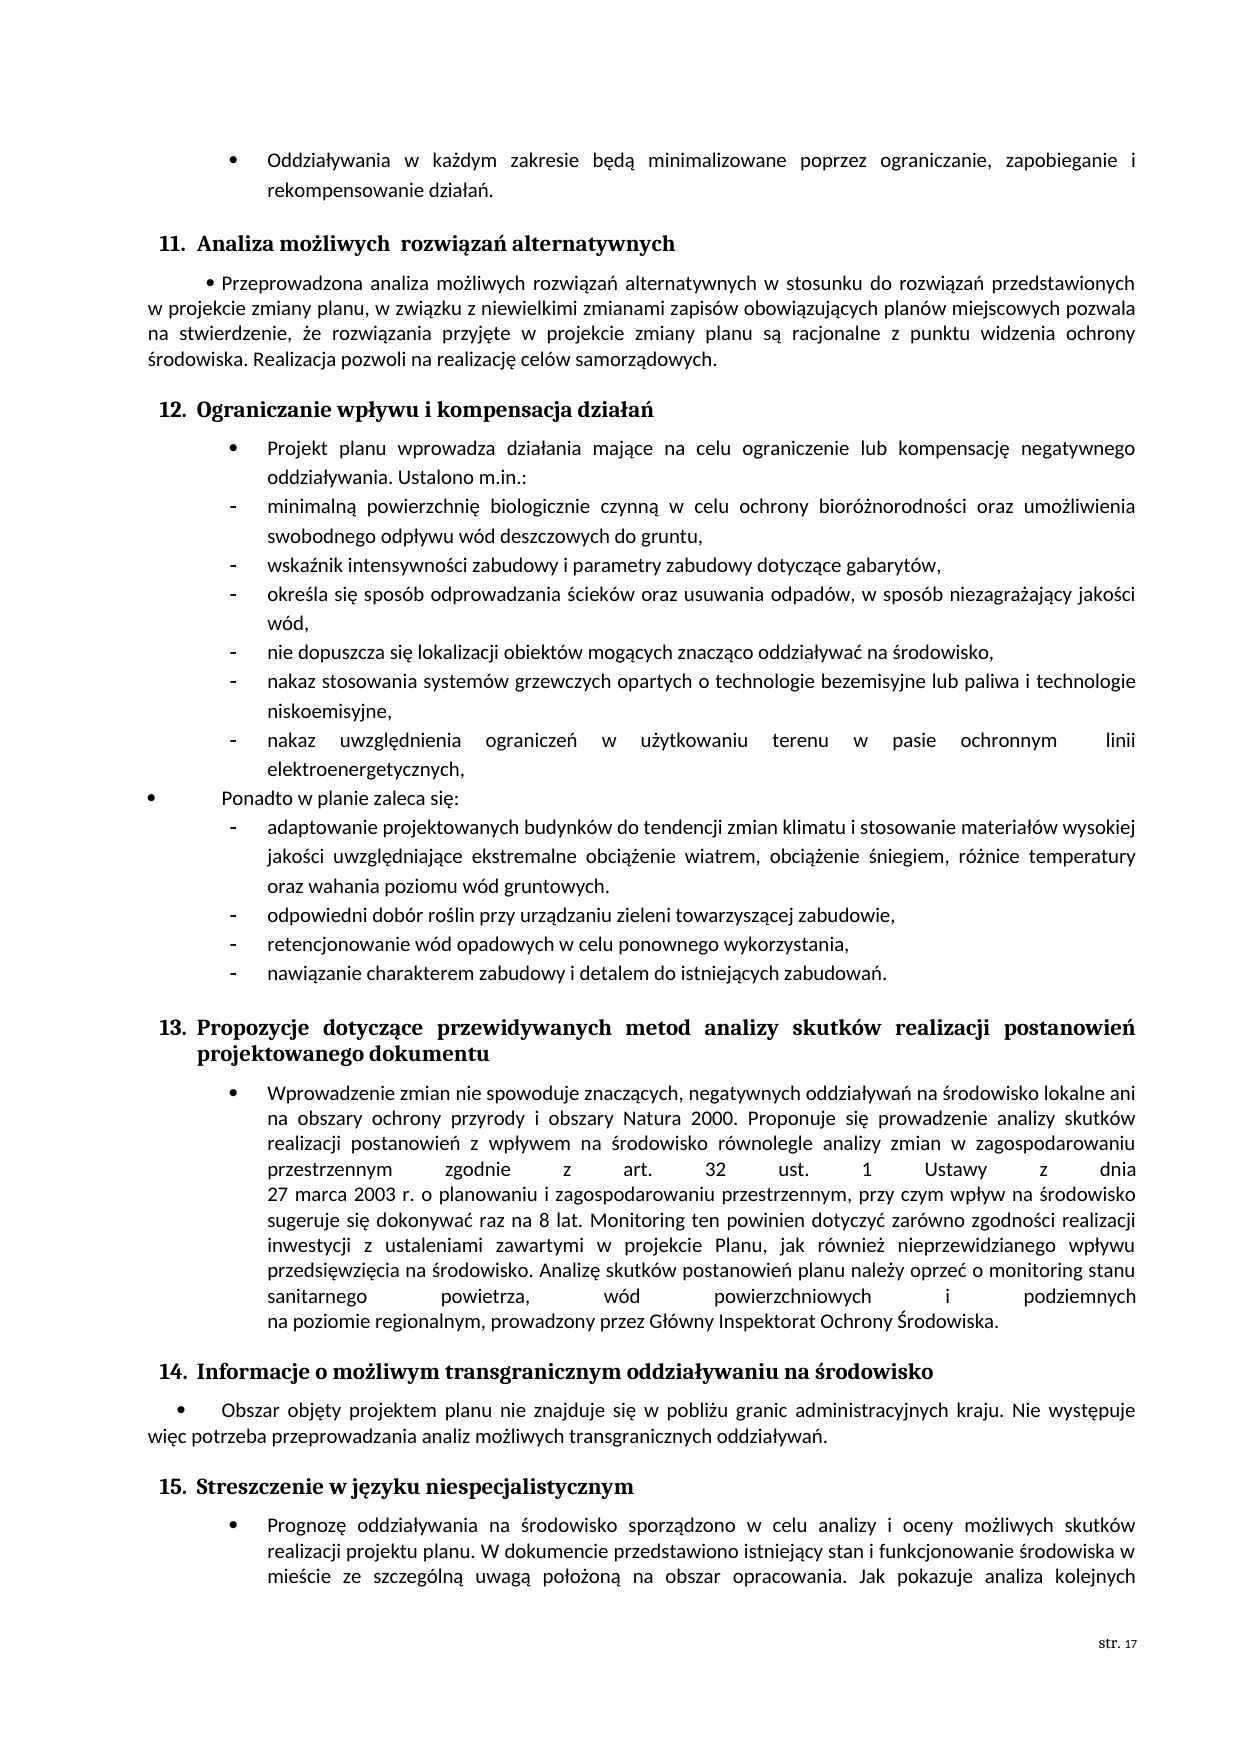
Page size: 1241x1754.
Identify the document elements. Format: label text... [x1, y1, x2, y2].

subtitle Informacje o możliwym transgranicznym oddziaływaniu na środowisko [159, 1359, 1137, 1385]
list nakaz stosowania systemów grzewczych opartych o technologie bezemisyjne lub paliwa i technologie niskoemisyjne, [229, 669, 1137, 723]
text Przeprowadzona analiza możliwych rozwiązań alternatywnych w stosunku do rozwiązań przedstawionych w projekcie zmiany planu, w związku z niewielkimi zmianami zapisów obowiązujących planów miejscowych pozwala na stwierdzenie, że rozwiązania przyjęte w projekcie zmiany planu są racjonalne z punktu widzenia ochrony środowiska. Realizacja pozwoli na realizację celów samorządowych. [148, 270, 1137, 371]
list nakaz uwzględnienia ograniczeń w użytkowaniu terenu w pasie ochronnym linii elektroenergetycznych, [229, 727, 1137, 782]
list określa się sposób odprowadzania ścieków oraz usuwania odpadów, w sposób niezagrażający jakości wód, [229, 581, 1137, 636]
text Obszar objęty projektem planu nie znajduje się w pobliżu granic administracyjnych kraju. Nie występuje więc potrzeba przeprowadzania analiz możliwych transgranicznych oddziaływań. [148, 1398, 1137, 1448]
list minimalną powierzchnię biologicznie czynną w celu ochrony bioróżnorodności oraz umożliwienia swobodnego odpływu wód deszczowych do gruntu, [229, 494, 1137, 548]
subtitle Propozycje dotyczące przewidywanych metod analizy skutków realizacji postanowień projektowanego dokumentu [159, 1014, 1137, 1067]
text Ponadto w planie zaleca się: [148, 785, 1137, 811]
list nie dopuszcza się lokalizacji obiektów mogących znacząco oddziaływać na środowisko, [229, 639, 1137, 665]
subtitle Streszczenie w języku niespecjalistycznym [159, 1473, 1137, 1500]
list odpowiedni dobór roślin przy urządzaniu zieleni towarzyszącej zabudowie, [229, 902, 1137, 927]
subtitle Ograniczanie wpływu i kompensacja działań [159, 396, 1137, 423]
text Wprowadzenie zmian nie spowoduje znaczących, negatywnych oddziaływań na środowisko lokalne ani na obszary ochrony przyrody i obszary Natura 2000. Proponuje się prowadzenie analizy skutków realizacji postanowień z wpływem na środowisko równolegle analizy zmian w zagospodarowaniu przestrzennym zgodnie z art. 32 ust. 1 Ustawy z dnia 27 marca 2003 r. o planowaniu i zagospodarowaniu przestrzennym, przy czym wpływ na środowisko sugeruje się dokonywać raz na 8 lat. Monitoring ten powinien dotyczyć zarówno zgodności realizacji inwestycji z ustaleniami zawartymi w projekcie Planu, jak również nieprzewidzianego wpływu przedsięwzięcia na środowisko. Analizę skutków postanowień planu należy oprzeć o monitoring stanu sanitarnego powietrza, wód powierzchniowych i podziemnych na poziomie regionalnym, prowadzony przez Główny Inspektorat Ochrony Środowiska. [229, 1080, 1137, 1334]
list nawiązanie charakterem zabudowy i detalem do istniejących zabudowań. [229, 960, 1137, 986]
text Projekt planu wprowadza działania mające na celu ograniczenie lub kompensację negatywnego oddziaływania. Ustalono m.in.: [229, 435, 1137, 490]
list retencjonowanie wód opadowych w celu ponownego wykorzystania, [229, 931, 1137, 957]
text Oddziaływania w każdym zakresie będą minimalizowane poprzez ograniczanie, zapobieganie i rekompensowanie działań. [229, 148, 1137, 202]
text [229, 1512, 1137, 1589]
list wskaźnik intensywności zabudowy i parametry zabudowy dotyczące gabarytów, [229, 552, 1137, 577]
list adaptowanie projektowanych budynków do tendencji zmian klimatu i stosowanie materiałów wysokiej jakości uwzględniające ekstremalne obciążenie wiatrem, obciążenie śniegiem, różnice temperatury oraz wahania poziomu wód gruntowych. [229, 814, 1137, 898]
subtitle Analiza możliwych rozwiązań alternatywnych [159, 231, 1137, 257]
